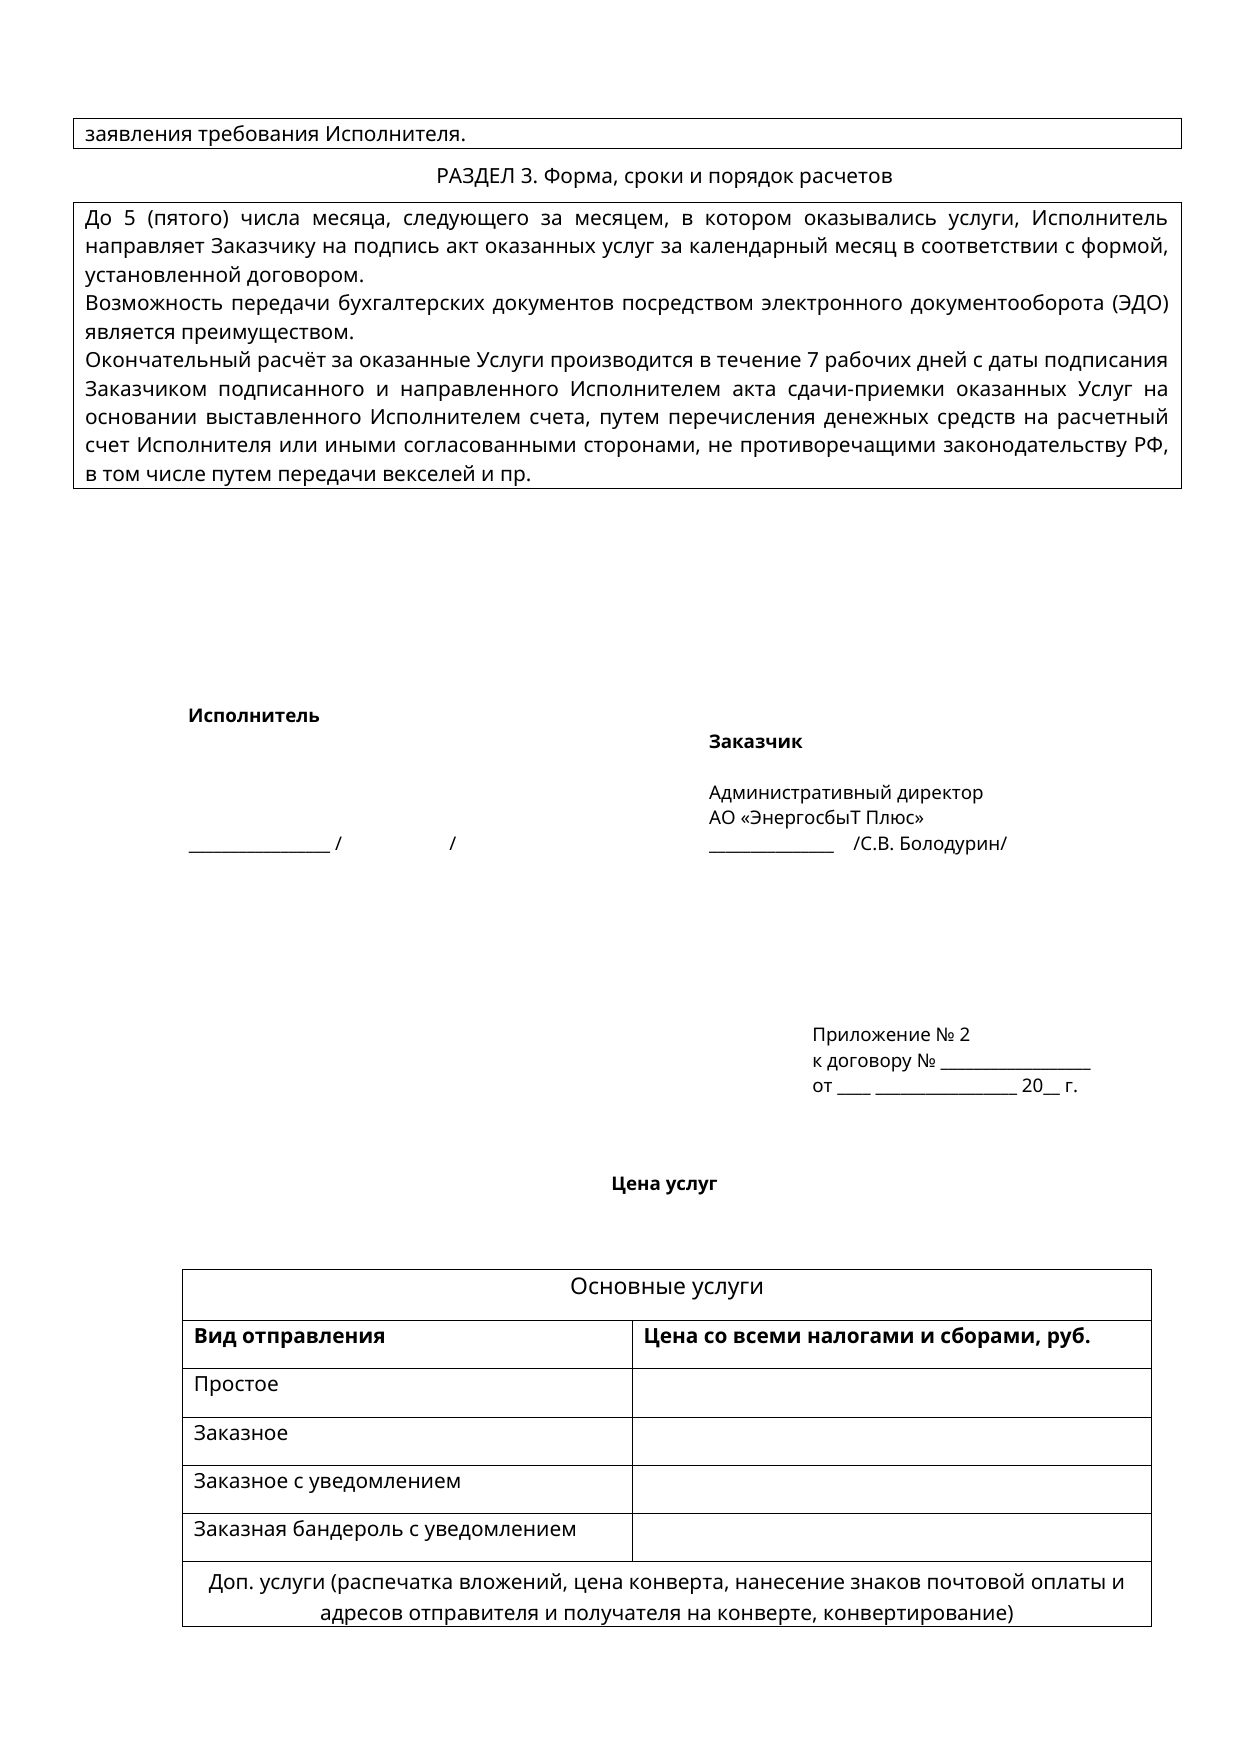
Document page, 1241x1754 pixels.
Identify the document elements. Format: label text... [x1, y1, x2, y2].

table_cell [633, 1466, 1151, 1513]
table_cell Вид отправления [183, 1321, 632, 1368]
table_cell [633, 1418, 1151, 1465]
text к договору № __________________ [177, 1047, 1152, 1073]
text РАЗДЕЛ 3. Форма, сроки и порядок расчетов [177, 161, 1152, 189]
table_header Заказчик [697, 609, 1169, 753]
text от ____ _________________ 20__ г. [177, 1073, 1152, 1098]
table_header Административный директор АО «ЭнергосбыТ Плюс» _______________ /С.В. Болодурин/ [698, 779, 1169, 881]
table_cell Заказное с уведомлением [183, 1466, 632, 1513]
table_cell Цена со всеми налогами и сборами, руб. [633, 1321, 1151, 1368]
table_cell [633, 1514, 1151, 1561]
table_cell Заказное [183, 1418, 632, 1465]
table_header Исполнитель [177, 609, 697, 753]
text Цена услуг [177, 1170, 1152, 1195]
text Приложение № 2 [177, 1022, 1152, 1047]
table_cell Заказная бандероль с уведомлением [183, 1514, 632, 1561]
table_cell Доп. услуги (распечатка вложений, цена конверта, нанесение знаков почтовой оплаты и адресов отправителя и получателя на конверте, конвертирование) [183, 1562, 1151, 1626]
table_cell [74, 119, 1181, 148]
table_header До 5 (пятого) числа месяца, следующего за месяцем, в котором оказывались услуги, Исполнитель направляет Заказчику на подпись акт оказанных услуг за календарный месяц в соответствии с формой, установленной договором. Возможность передачи бухгалтерских документов посредством электронного документооборота (ЭДО) является преимуществом. Окончательный расчёт за оказанные Услуги производится в течение 7 рабочих дней с даты подписания Заказчиком подписанного и направленного Исполнителем акта сдачи-приемки оказанных Услуг на основании выставленного Исполнителем счета, путем перечисления денежных средств на расчетный счет Исполнителя или иными согласованными сторонами, не противоречащими законодательству РФ, в том числе путем передачи векселей и пр. [74, 203, 1181, 487]
table_cell [633, 1369, 1151, 1417]
table_cell Простое [183, 1369, 632, 1417]
table_header Основные услуги [183, 1270, 1151, 1320]
table_header _________________ / / [177, 779, 698, 881]
